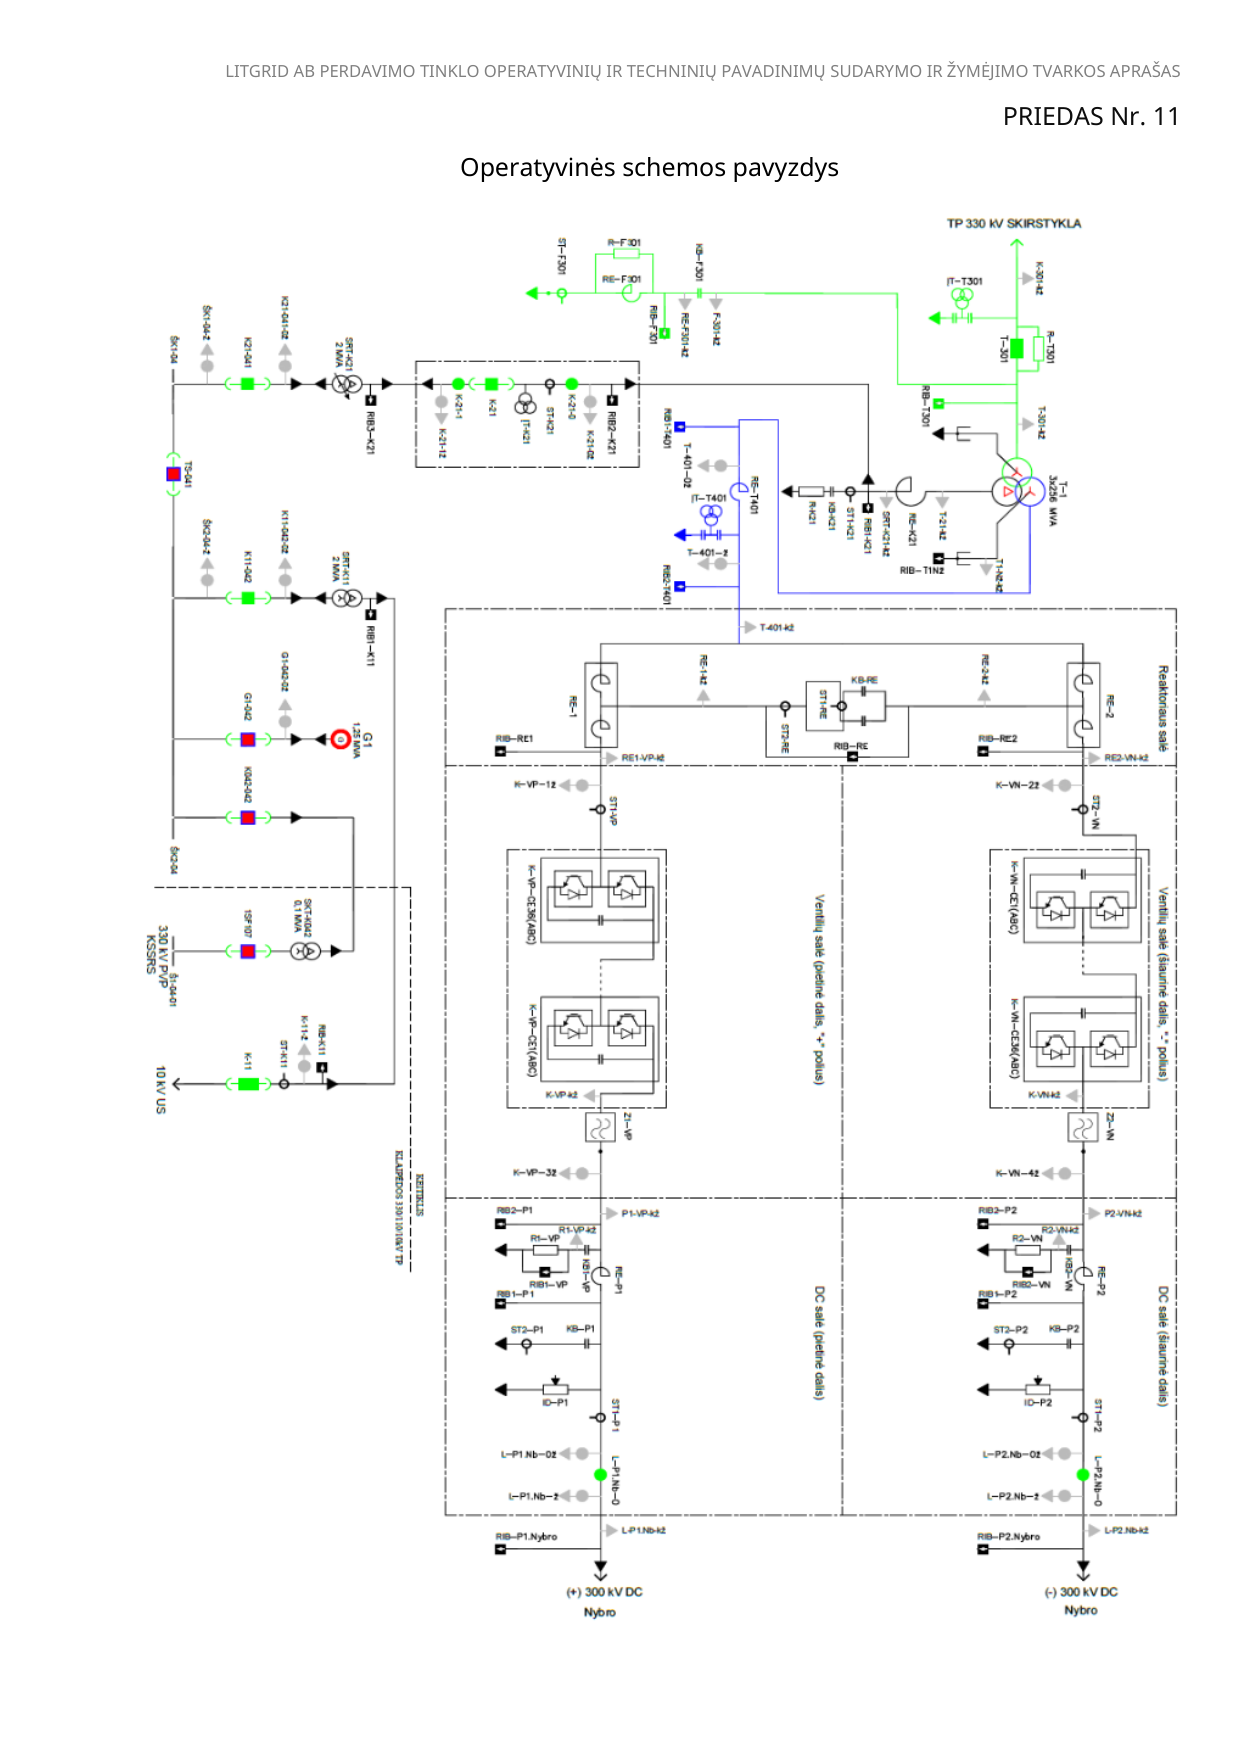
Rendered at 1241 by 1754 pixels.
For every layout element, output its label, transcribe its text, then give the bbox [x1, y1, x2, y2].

subtitle PRIEDAS Nr. 11 [118, 98, 1181, 133]
text Operatyvinės schemos pavyzdys [118, 149, 1181, 183]
picture [143, 213, 1181, 1635]
text LITGRID AB PERDAVIMO TINKLO OPERATYVINIŲ IR TECHNINIŲ PAVADINIMŲ SUDARYMO IR ŽYMĖJIMO TVARKOS APRAŠAS [118, 59, 1181, 82]
